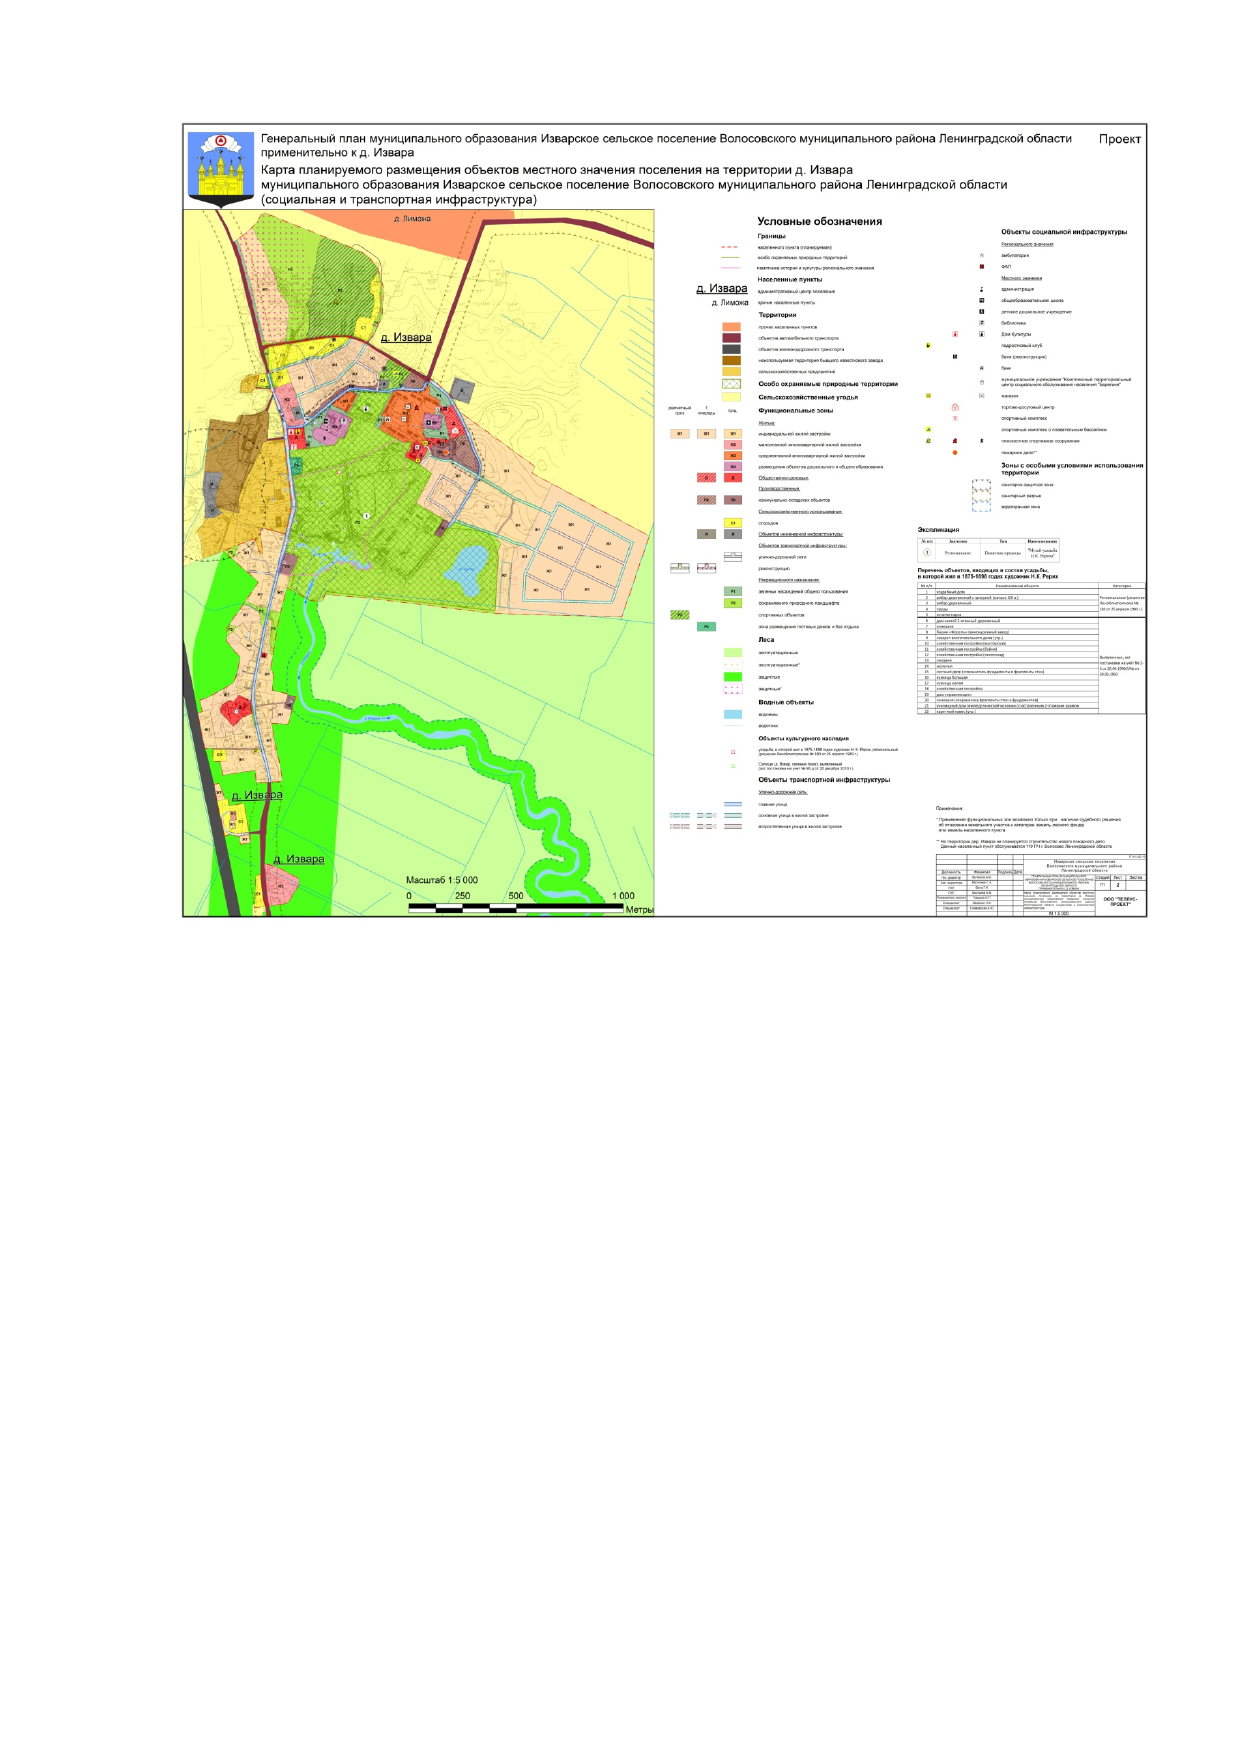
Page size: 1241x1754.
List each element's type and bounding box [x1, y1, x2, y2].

picture [177, 118, 1152, 922]
